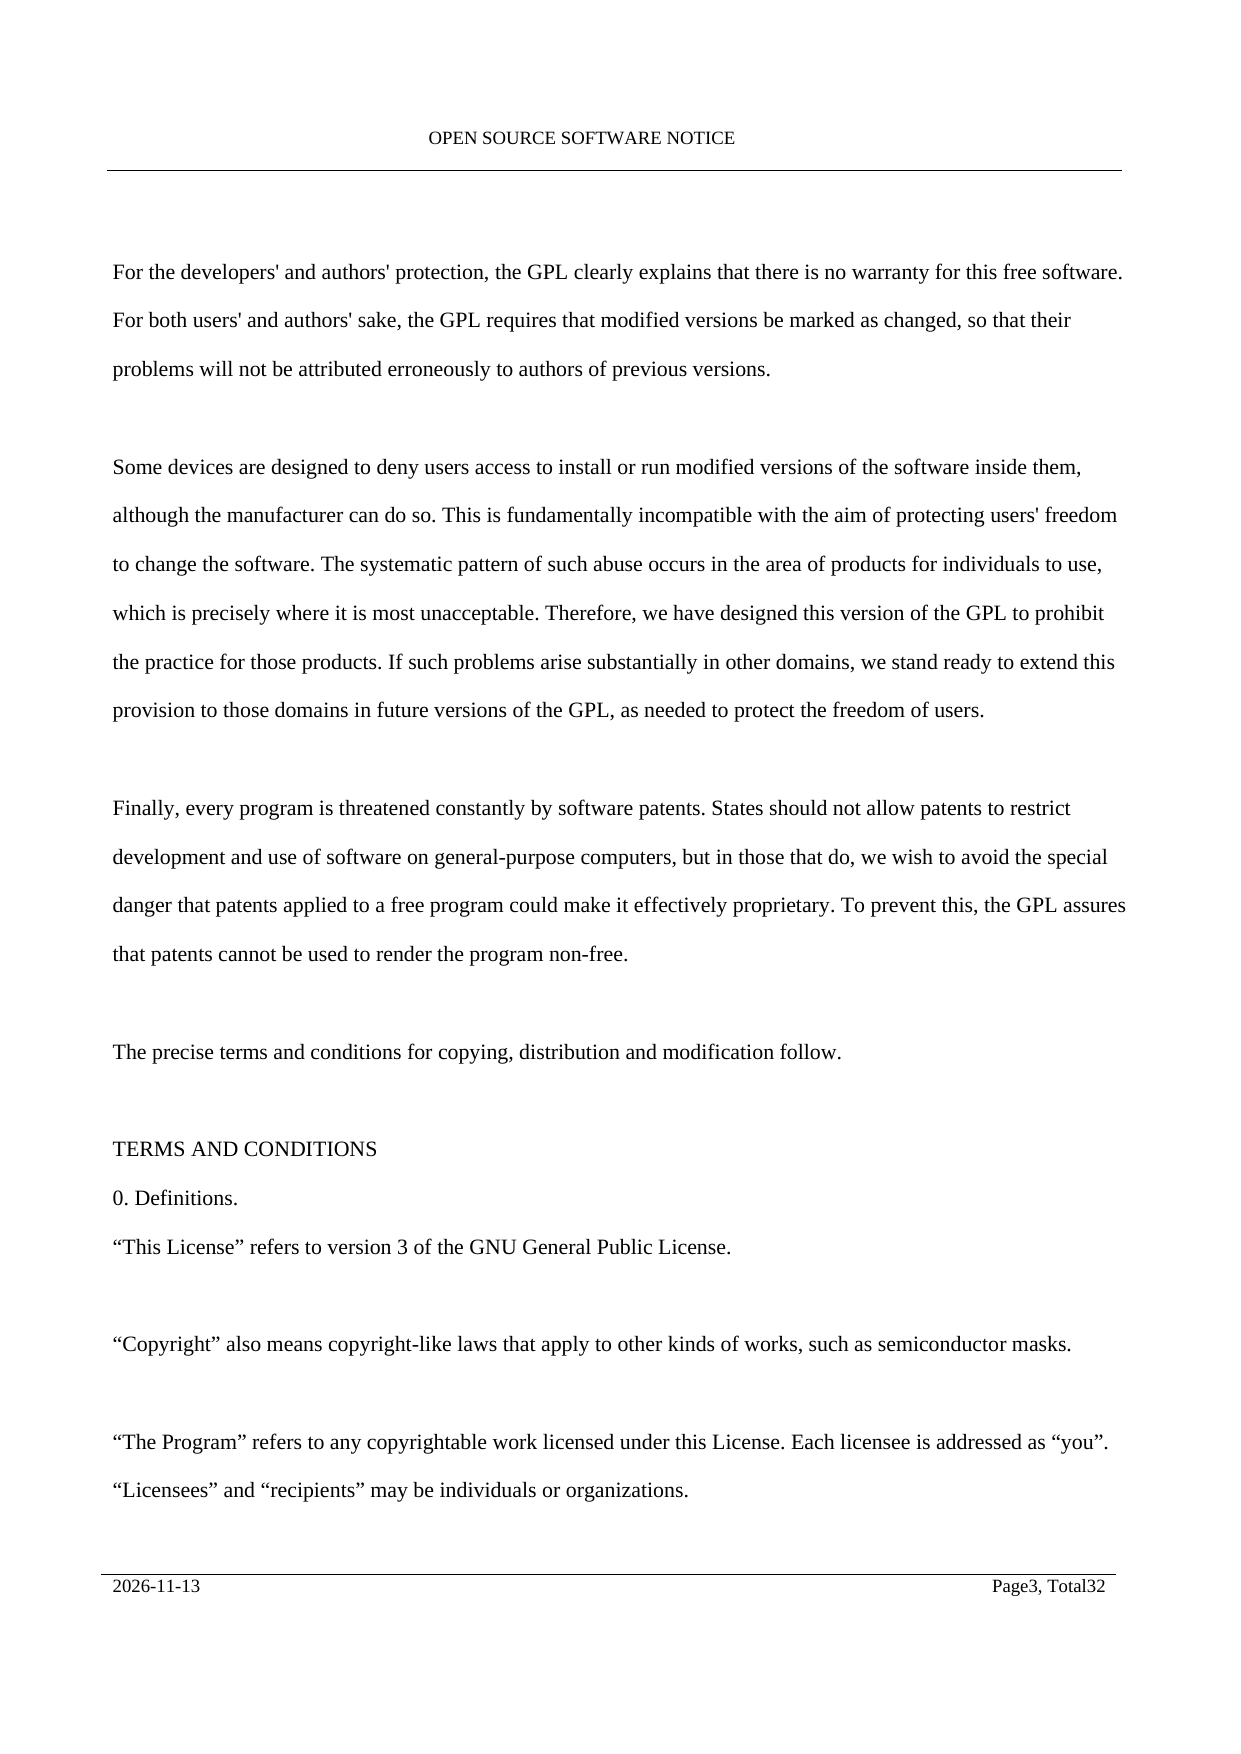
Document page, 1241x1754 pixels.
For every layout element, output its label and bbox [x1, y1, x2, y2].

text [112, 206, 1128, 1506]
